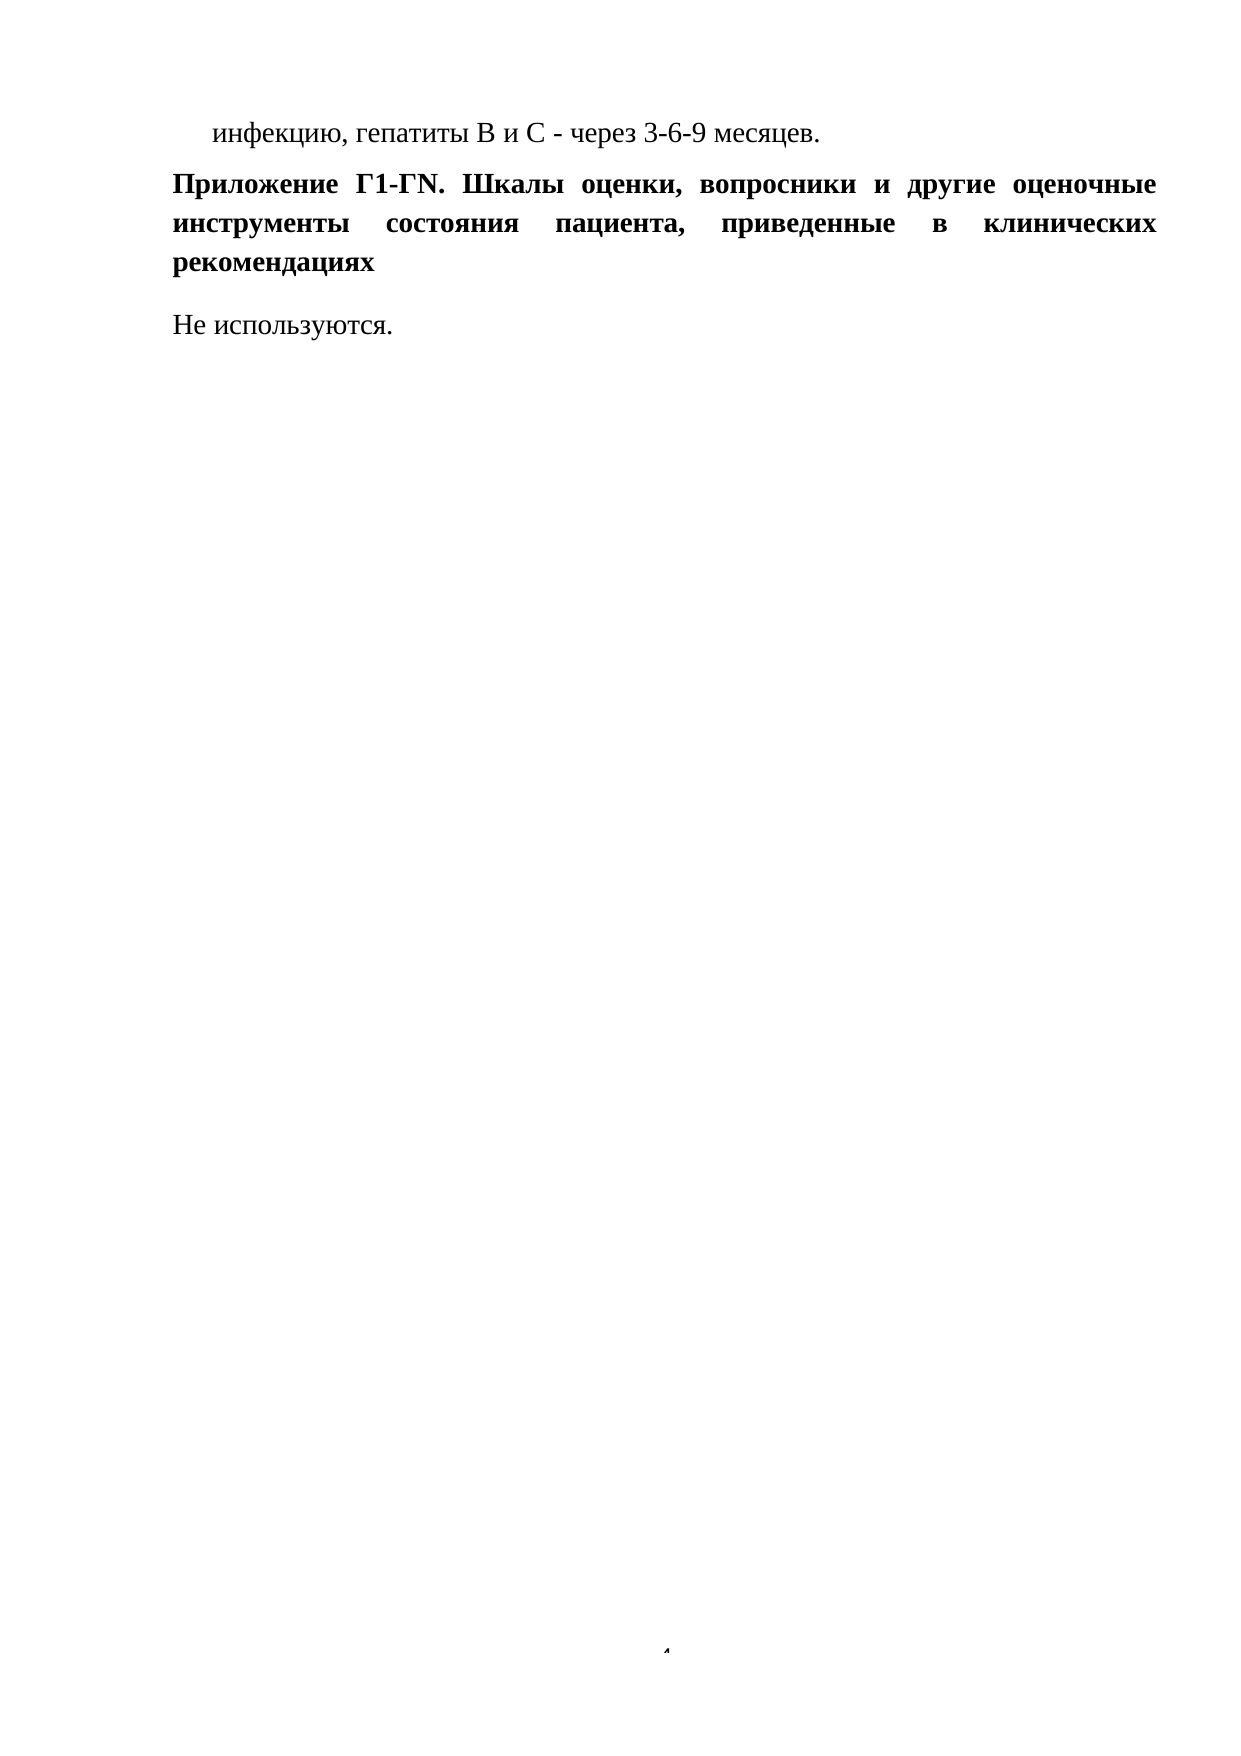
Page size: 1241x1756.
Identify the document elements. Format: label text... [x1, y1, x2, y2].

subtitle Приложение Г1-ГN. Шкалы оценки, вопросники и другие оценочные инструменты состояния пациента, приведенные в клинических рекомендациях [172, 167, 1157, 277]
text Не используются. [172, 307, 1167, 340]
text инфекцию, гепатиты В и С - через 3-6-9 месяцев. [212, 115, 1167, 149]
